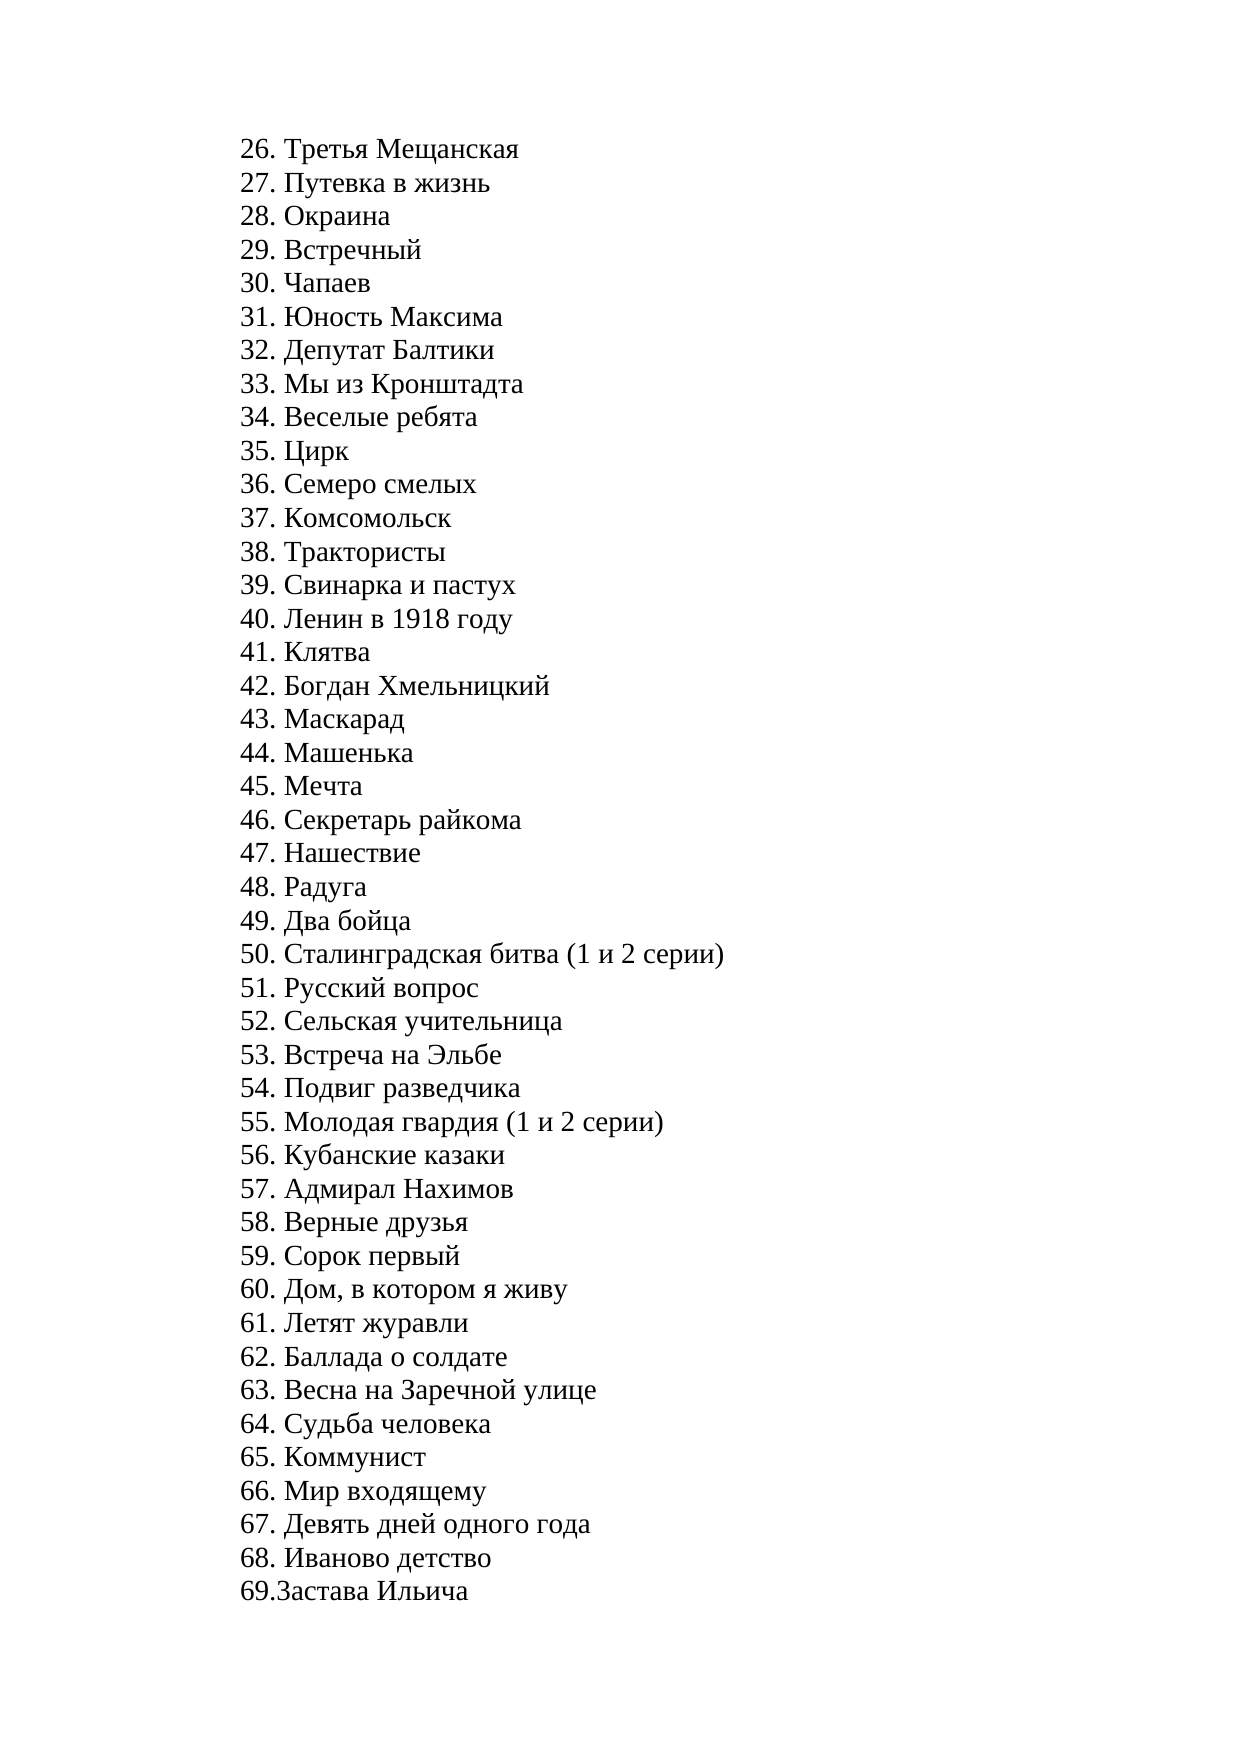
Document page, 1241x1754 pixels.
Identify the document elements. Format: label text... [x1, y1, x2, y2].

text 46. Секретарь райкома [177, 802, 1152, 836]
text 40. Ленин в 1918 году [177, 601, 1152, 634]
text 37. Комсомольск [177, 500, 1152, 534]
text 44. Машенька [177, 735, 1152, 768]
text 64. Судьба человека [177, 1406, 1152, 1439]
text 26. Третья Мещанская [177, 131, 1152, 165]
text 30. Чапаев [177, 265, 1152, 299]
text 35. Цирк [177, 433, 1152, 467]
text 65. Коммунист [177, 1439, 1152, 1473]
text 32. Депутат Балтики [177, 332, 1152, 366]
text 54. Подвиг разведчика [177, 1070, 1152, 1104]
text 31. Юность Максима [177, 299, 1152, 332]
text 68. Иваново детство [177, 1540, 1152, 1573]
text 27. Путевка в жизнь [177, 165, 1152, 198]
text 67. Девять дней одного года [177, 1506, 1152, 1540]
text 51. Русский вопрос [177, 970, 1152, 1003]
text 42. Богдан Хмельницкий [177, 668, 1152, 701]
text 52. Сельская учительница [177, 1003, 1152, 1037]
text 62. Баллада о солдате [177, 1339, 1152, 1372]
text 29. Встречный [177, 232, 1152, 265]
text 50. Сталинградская битва (1 и 2 серии) [177, 936, 1152, 970]
text 49. Два бойца [177, 903, 1152, 936]
text 69.3астава Ильича [177, 1573, 1152, 1607]
text 66. Мир входящему [177, 1473, 1152, 1506]
text 53. Встреча на Эльбе [177, 1037, 1152, 1070]
text 33. Мы из Кронштадта [177, 366, 1152, 399]
text 41. Клятва [177, 634, 1152, 668]
text 43. Маскарад [177, 701, 1152, 735]
text 57. Адмирал Нахимов [177, 1171, 1152, 1204]
text 47. Нашествие [177, 836, 1152, 869]
text 38. Трактористы [177, 534, 1152, 567]
text 61. Летят журавли [177, 1305, 1152, 1339]
text 48. Радуга [177, 869, 1152, 903]
text 55. Молодая гвардия (1 и 2 серии) [177, 1104, 1152, 1137]
text 58. Верные друзья [177, 1204, 1152, 1238]
text 34. Веселые ребята [177, 399, 1152, 433]
text 63. Весна на Заречной улице [177, 1372, 1152, 1406]
text 36. Семеро смелых [177, 467, 1152, 500]
text 39. Свинарка и пастух [177, 567, 1152, 601]
text 60. Дом, в котором я живу [177, 1272, 1152, 1305]
text 45. Мечта [177, 768, 1152, 802]
text 56. Кубанские казаки [177, 1137, 1152, 1171]
text 59. Сорок первый [177, 1238, 1152, 1272]
text 28. Окраина [177, 198, 1152, 232]
